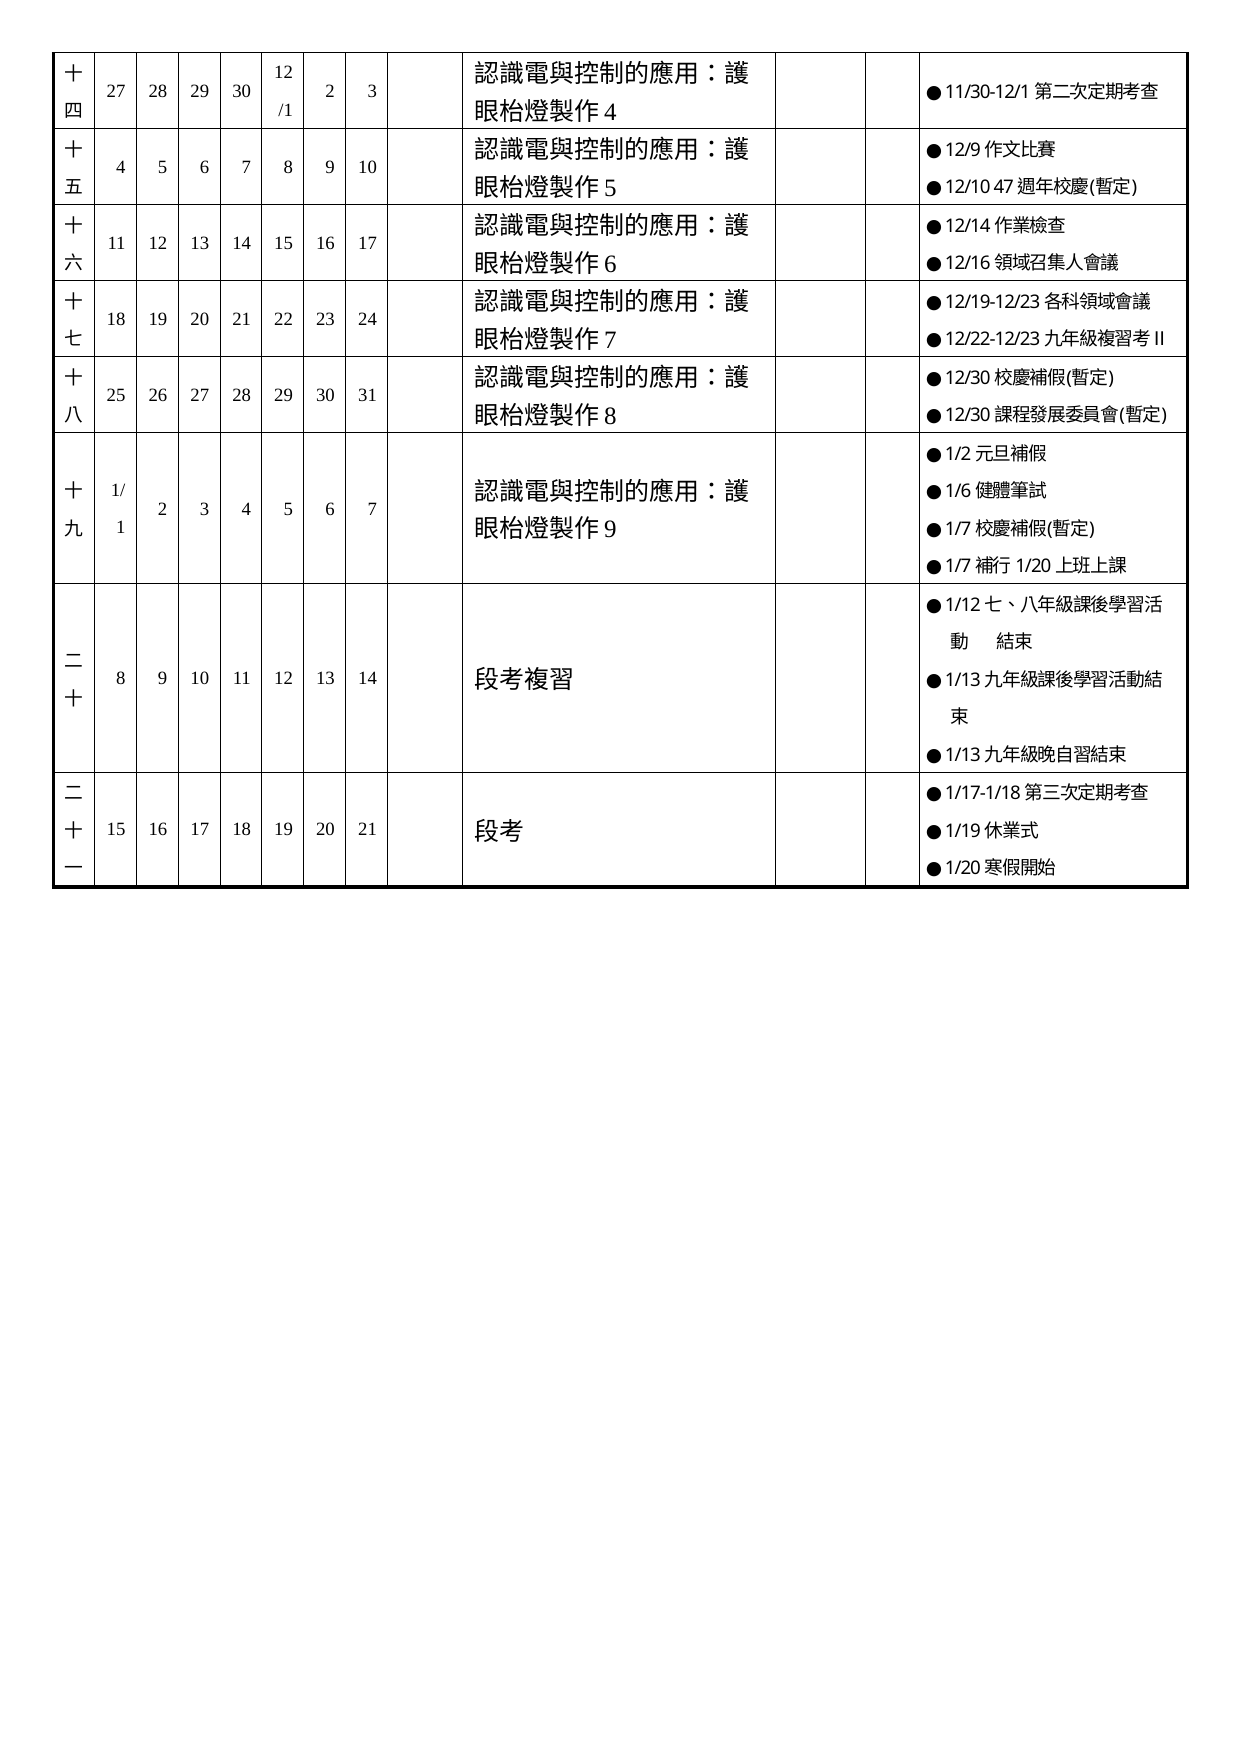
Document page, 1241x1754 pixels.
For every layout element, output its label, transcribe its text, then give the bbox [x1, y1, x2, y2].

table_cell [866, 357, 919, 432]
table_cell 十九 [55, 433, 94, 583]
table_cell 2 [304, 53, 345, 128]
table_cell 認識電與控制的應用：護眼枱燈製作9 [463, 433, 775, 583]
table_cell 28 [137, 53, 178, 128]
table_cell 16 [304, 205, 345, 280]
table_cell [388, 433, 462, 583]
table_cell [388, 584, 462, 772]
table_cell 31 [346, 357, 387, 432]
table_cell 15 [262, 205, 303, 280]
table_cell 9 [304, 129, 345, 204]
table_cell 認識電與控制的應用：護眼枱燈製作4 [463, 53, 775, 128]
table_cell 8 [262, 129, 303, 204]
table_cell 29 [179, 53, 220, 128]
table_cell 19 [137, 281, 178, 356]
table_cell 29 [262, 357, 303, 432]
table_cell 12 [137, 205, 178, 280]
table_cell 13 [179, 205, 220, 280]
table_cell 28 [221, 357, 261, 432]
table_cell 21 [346, 773, 387, 885]
table_cell 30 [221, 53, 261, 128]
table_cell [866, 584, 919, 772]
table_cell 16 [137, 773, 178, 885]
table_cell 段考複習 [463, 584, 775, 772]
table_cell 2 [137, 433, 178, 583]
table_cell [776, 773, 865, 885]
table_cell 8 [95, 584, 136, 772]
table_cell 5 [262, 433, 303, 583]
table_cell 24 [346, 281, 387, 356]
table_cell 3 [179, 433, 220, 583]
table_cell [388, 53, 462, 128]
table_cell [866, 773, 919, 885]
table_cell 21 [221, 281, 261, 356]
table_cell ● 1/17-1/18第三次定期考查 ● 1/19休業式 ● 1/20寒假開始 [920, 773, 1186, 885]
table_cell 認識電與控制的應用：護眼枱燈製作5 [463, 129, 775, 204]
table_cell 二十一 [55, 773, 94, 885]
table_cell 19 [262, 773, 303, 885]
table_cell [776, 129, 865, 204]
table_cell ● 12/19-12/23各科領域會議 ● 12/22-12/23九年級複習考Ⅱ [920, 281, 1186, 356]
table_cell 7 [346, 433, 387, 583]
table_cell 6 [179, 129, 220, 204]
table_cell 25 [95, 357, 136, 432]
table_cell 22 [262, 281, 303, 356]
table_cell [388, 357, 462, 432]
table_cell 20 [304, 773, 345, 885]
table_cell 30 [304, 357, 345, 432]
table_cell 認識電與控制的應用：護眼枱燈製作6 [463, 205, 775, 280]
table_cell [776, 281, 865, 356]
table_cell 十四 [55, 53, 94, 128]
table_cell 十六 [55, 205, 94, 280]
table_cell 十七 [55, 281, 94, 356]
table_cell [388, 773, 462, 885]
table_cell 26 [137, 357, 178, 432]
table_cell 23 [304, 281, 345, 356]
table_cell 十八 [55, 357, 94, 432]
table_cell 5 [137, 129, 178, 204]
table_cell [776, 584, 865, 772]
table_cell 9 [137, 584, 178, 772]
table_cell 二十 [55, 584, 94, 772]
table_cell 17 [179, 773, 220, 885]
table_cell 7 [221, 129, 261, 204]
table_cell [388, 281, 462, 356]
table_cell [388, 205, 462, 280]
table_cell 十五 [55, 129, 94, 204]
table_cell 1/1 [95, 433, 136, 583]
table_cell 20 [179, 281, 220, 356]
table_cell 14 [346, 584, 387, 772]
table_cell 14 [221, 205, 261, 280]
table_cell ● 1/12 七、八年級課後學習活動 結束 ● 1/13 九年級課後學習活動結束 ● 1/13 九年級晚自習結束 [920, 584, 1186, 772]
table_cell 27 [179, 357, 220, 432]
table_cell 10 [179, 584, 220, 772]
table_cell 認識電與控制的應用：護眼枱燈製作7 [463, 281, 775, 356]
table_cell 18 [221, 773, 261, 885]
table_cell ● 12/9 作文比賽 ● 12/10 47週年校慶(暫定) [920, 129, 1186, 204]
table_cell 4 [95, 129, 136, 204]
table_cell 15 [95, 773, 136, 885]
table_cell 3 [346, 53, 387, 128]
table_cell [776, 205, 865, 280]
table_cell [776, 433, 865, 583]
table_cell 段考 [463, 773, 775, 885]
table_cell 4 [221, 433, 261, 583]
table_cell ● 12/14 作業檢查 ● 12/16 領域召集人會議 [920, 205, 1186, 280]
table_cell 11 [221, 584, 261, 772]
table_cell [866, 433, 919, 583]
table_cell 17 [346, 205, 387, 280]
table_cell 18 [95, 281, 136, 356]
table_cell [388, 129, 462, 204]
table_cell [866, 205, 919, 280]
table_cell ● 1/2 元旦補假 ● 1/6 健體筆試 ● 1/7 校慶補假(暫定) ● 1/7 補行1/20上班上課 [920, 433, 1186, 583]
table_cell 13 [304, 584, 345, 772]
table_cell [866, 281, 919, 356]
table_cell 11 [95, 205, 136, 280]
table_cell 27 [95, 53, 136, 128]
table_cell ● 11/30-12/1第二次定期考查 [920, 53, 1186, 128]
table_cell 12/1 [262, 53, 303, 128]
table_cell [776, 53, 865, 128]
table_cell ● 12/30校慶補假(暫定) ● 12/30課程發展委員會(暫定) [920, 357, 1186, 432]
table_cell 認識電與控制的應用：護眼枱燈製作8 [463, 357, 775, 432]
table_cell 10 [346, 129, 387, 204]
table_cell [866, 53, 919, 128]
table_cell [866, 129, 919, 204]
table_cell 12 [262, 584, 303, 772]
table_cell 6 [304, 433, 345, 583]
table_cell [776, 357, 865, 432]
